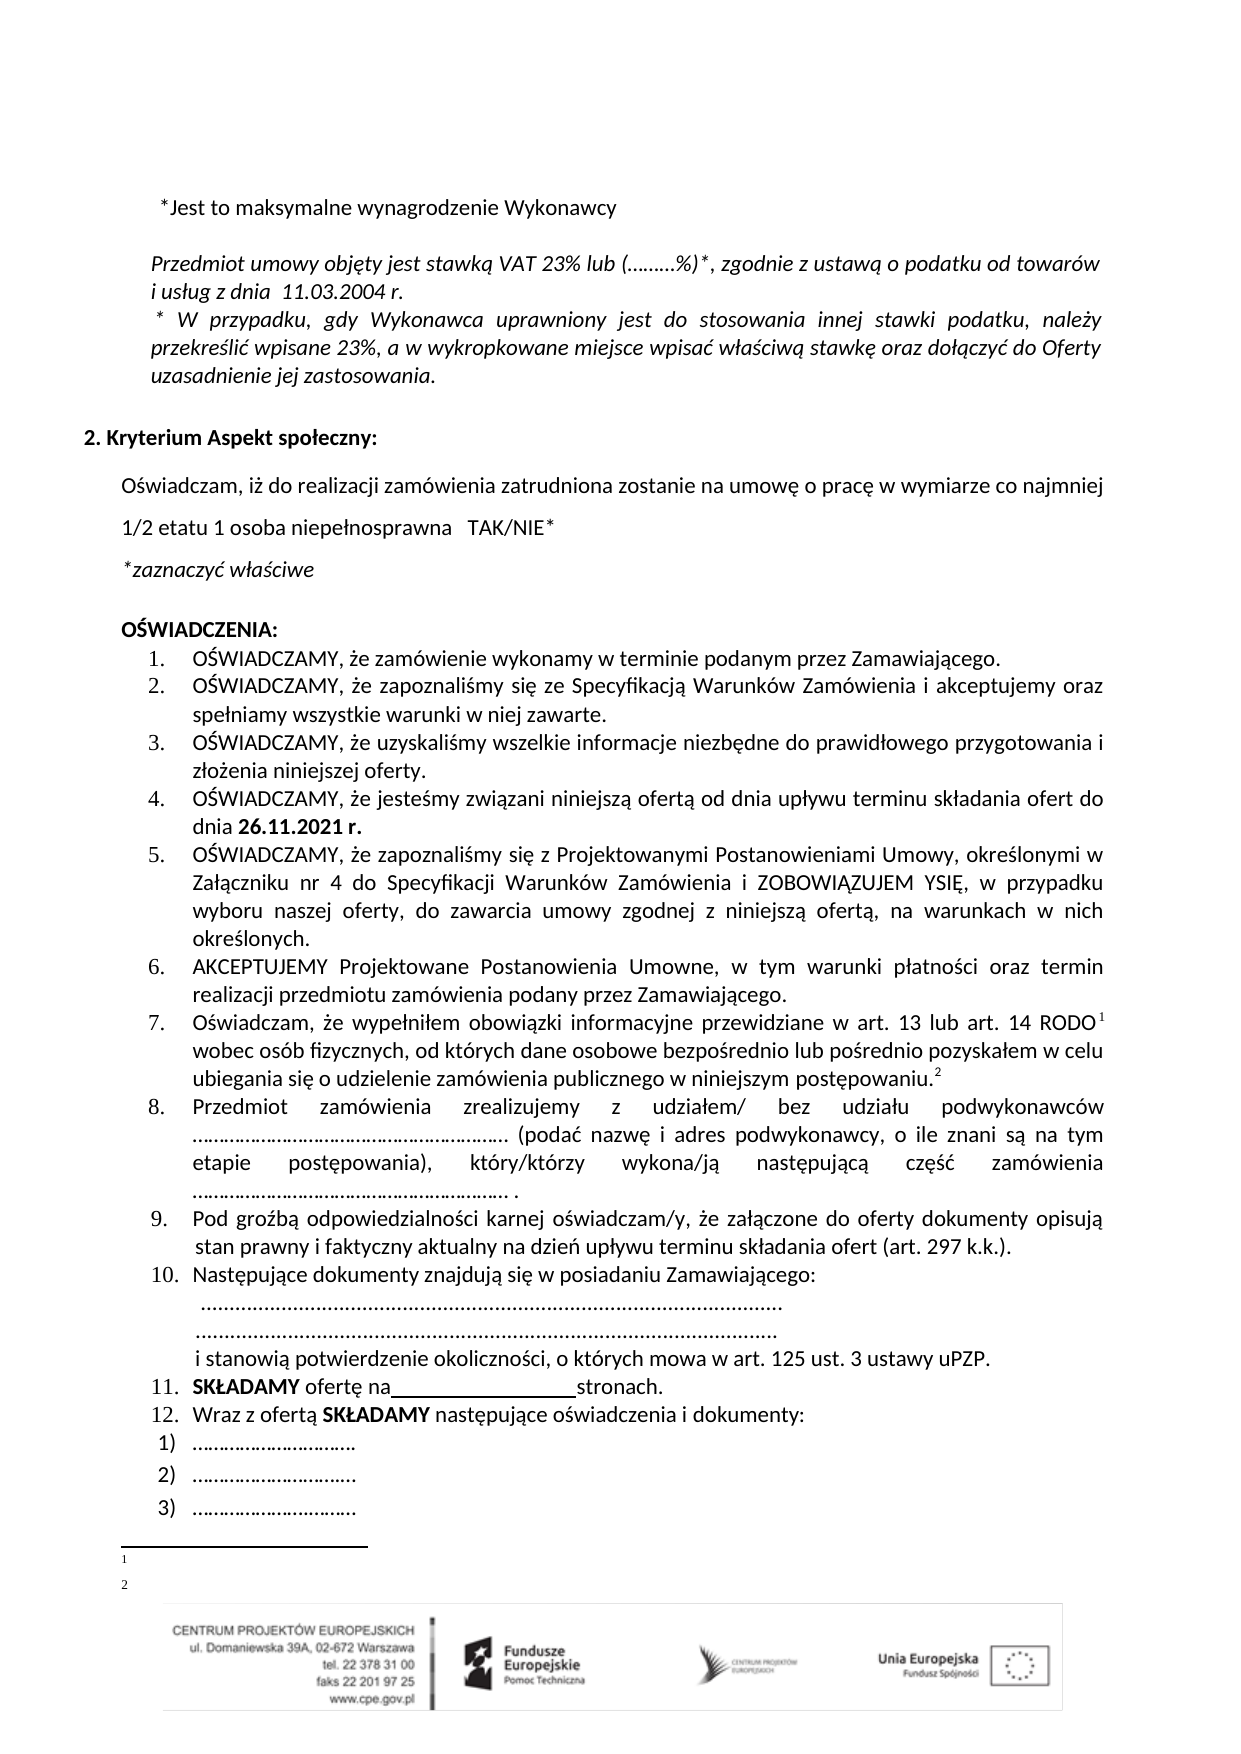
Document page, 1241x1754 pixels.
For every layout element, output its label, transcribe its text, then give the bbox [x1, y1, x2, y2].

list OŚWIADCZAMY, że zamówienie wykonamy w terminie podanym przez Zamawiającego. [148, 644, 1105, 672]
list 2. Kryterium Aspekt społeczny: [83, 423, 1105, 451]
list SKŁADAMY ofertę na stronach. [151, 1372, 1105, 1400]
list Oświadczam, iż do realizacji zamówienia zatrudniona zostanie na umowę o pracę w wymiarze co najmniej 1/2 etatu 1 osoba niepełnosprawna TAK/NIE* [121, 471, 1105, 541]
list * W przypadku, gdy Wykonawca uprawniony jest do stosowania innej stawki podatku, należy przekreślić wpisane 23%, a w wykropkowane miejsce wpisać właściwą stawkę oraz dołączyć do Oferty uzasadnienie jej zastosowania. [151, 305, 1105, 389]
picture [162, 1603, 1064, 1712]
list Przedmiot zamówienia zrealizujemy z udziałem/ bez udziału podwykonawców …………………………………………………… (podać nazwę i adres podwykonawcy, o ile znani są na tym etapie postępowania), który/którzy wykona/ją następującą część zamówienia …………………………………………………… . [148, 1092, 1105, 1204]
list ..................................................................................................... [195, 1316, 1105, 1344]
list Następujące dokumenty znajdują się w posiadaniu Zamawiającego: [151, 1260, 1105, 1288]
list Wraz z ofertą SKŁADAMY następujące oświadczenia i dokumenty: [151, 1400, 1105, 1428]
list ……………………….… [157, 1460, 1105, 1488]
list Pod groźbą odpowiedzialności karnej oświadczam/y, że załączone do oferty dokumenty opisują stan prawny i faktyczny aktualny na dzień upływu terminu składania ofert (art. 297 k.k.). [151, 1204, 1105, 1260]
list Oświadczam, że wypełniłem obowiązki informacyjne przewidziane w art. 13 lub art. 14 RODO wobec osób fizycznych, od których dane osobowe bezpośrednio lub pośrednio pozyskałem w celu ubiegania się o udzielenie zamówienia publicznego w niniejszym postępowaniu. [148, 1008, 1105, 1092]
list Przedmiot umowy objęty jest stawką VAT 23% lub (………%)*, zgodnie z ustawą o podatku od towarów i usług z dnia 11.03.2004 r. [151, 249, 1105, 305]
list OŚWIADCZAMY, że jesteśmy związani niniejszą ofertą od dnia upływu terminu składania ofert do dnia 26.11.2021 r. [148, 784, 1105, 840]
list OŚWIADCZAMY, że zapoznaliśmy się ze Specyfikacją Warunków Zamówienia i akceptujemy oraz spełniamy wszystkie warunki w niej zawarte. [148, 672, 1105, 728]
list OŚWIADCZAMY, że zapoznaliśmy się z Projektowanymi Postanowieniami Umowy, określonymi w Załączniku nr 4 do Specyfikacji Warunków Zamówienia i ZOBOWIĄZUJEM YSIĘ, w przypadku wyboru naszej oferty, do zawarcia umowy zgodnej z niniejszą ofertą, na warunkach w nich określonych. [148, 840, 1105, 952]
list ………………….……… [157, 1493, 1105, 1521]
list OŚWIADCZAMY, że uzyskaliśmy wszelkie informacje niezbędne do prawidłowego przygotowania i złożenia niniejszej oferty. [148, 728, 1105, 784]
text *zaznaczyć właściwe [121, 555, 1105, 583]
list AKCEPTUJEMY Projektowane Postanowienia Umowne, w tym warunki płatności oraz termin realizacji przedmiotu zamówienia podany przez Zamawiającego. [148, 952, 1105, 1008]
list i stanowią potwierdzenie okoliczności, o których mowa w art. 125 ust. 3 ustawy uPZP. [195, 1344, 1105, 1372]
list ..................................................................................................... [195, 1288, 1105, 1316]
list *Jest to maksymalne wynagrodzenie Wykonawcy [158, 193, 1105, 221]
list …………………………. [157, 1428, 1105, 1456]
text OŚWIADCZENIA: [121, 616, 1105, 644]
